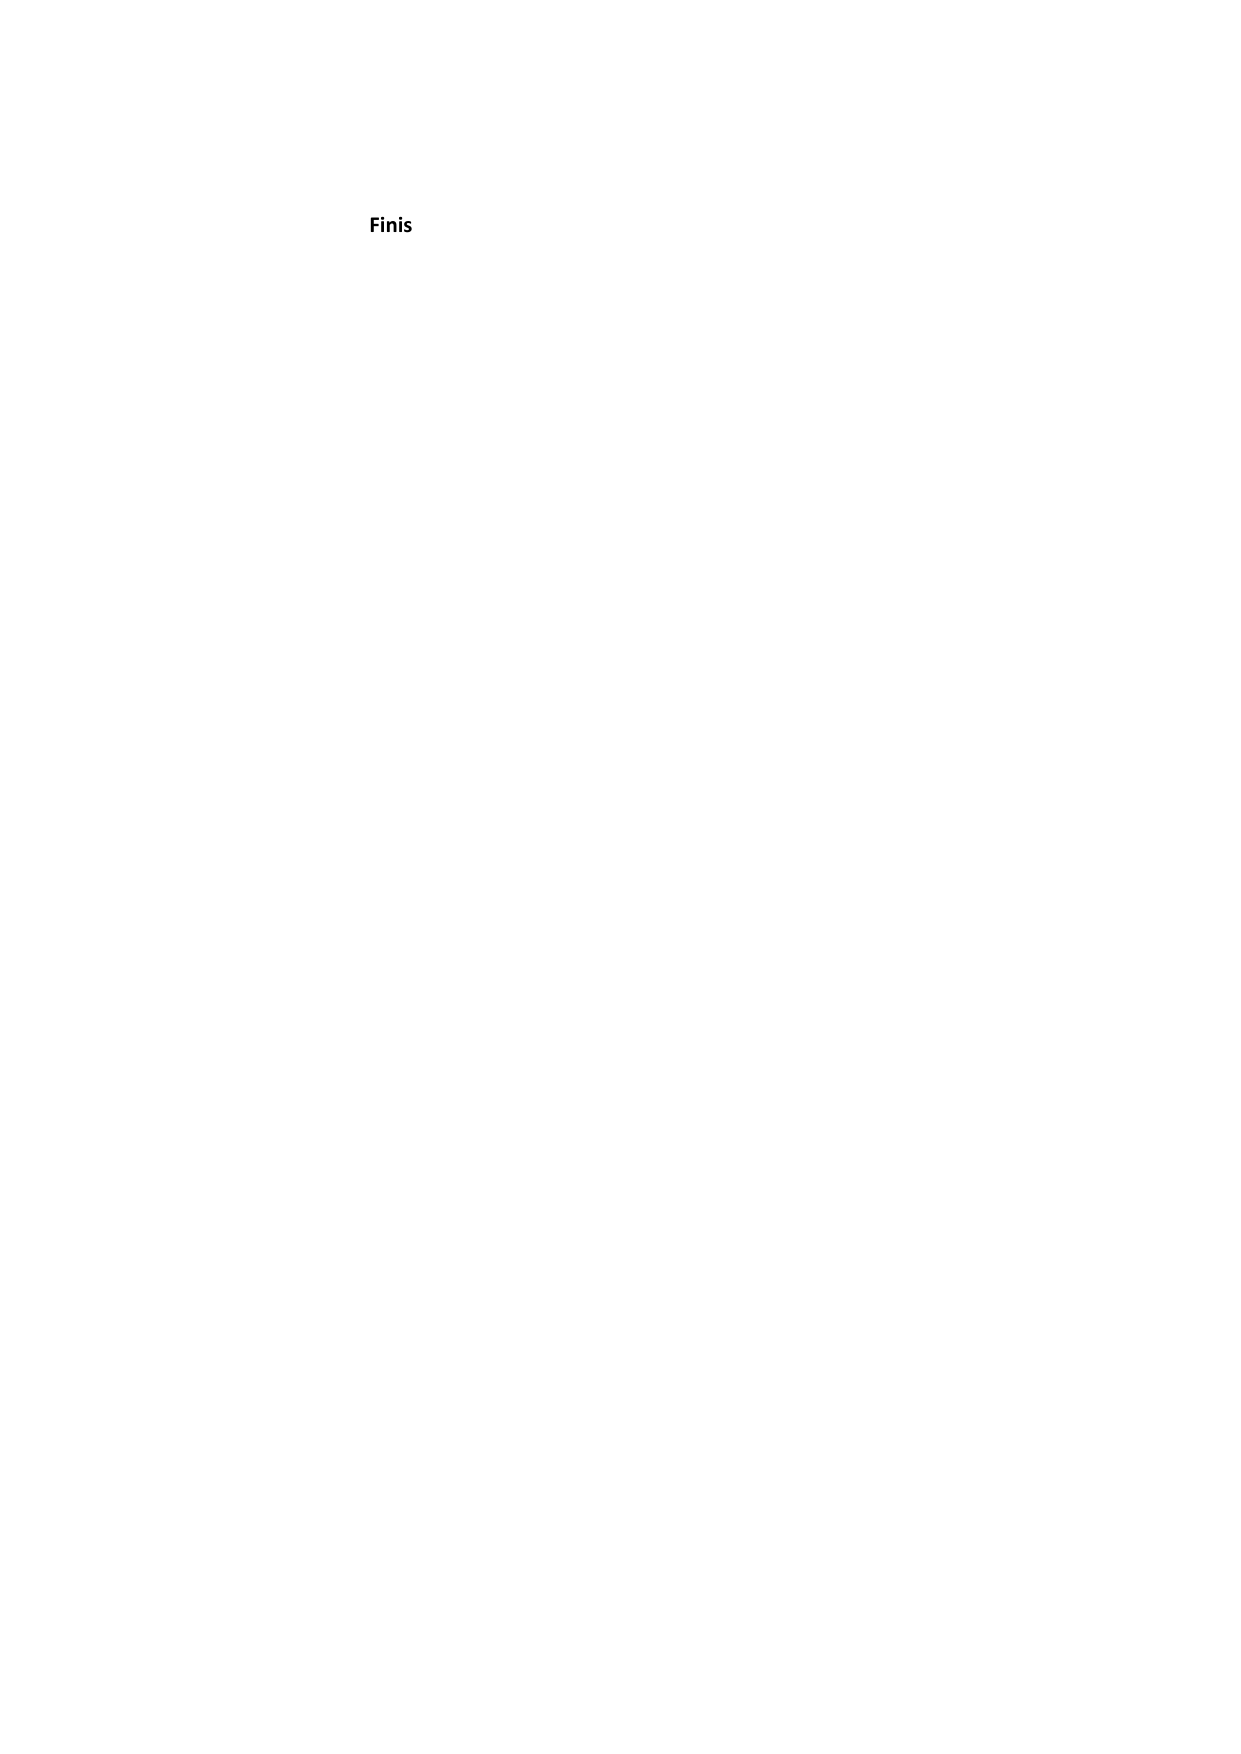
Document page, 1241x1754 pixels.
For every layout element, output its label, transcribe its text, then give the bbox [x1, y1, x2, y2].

text Finis [150, 150, 1090, 238]
